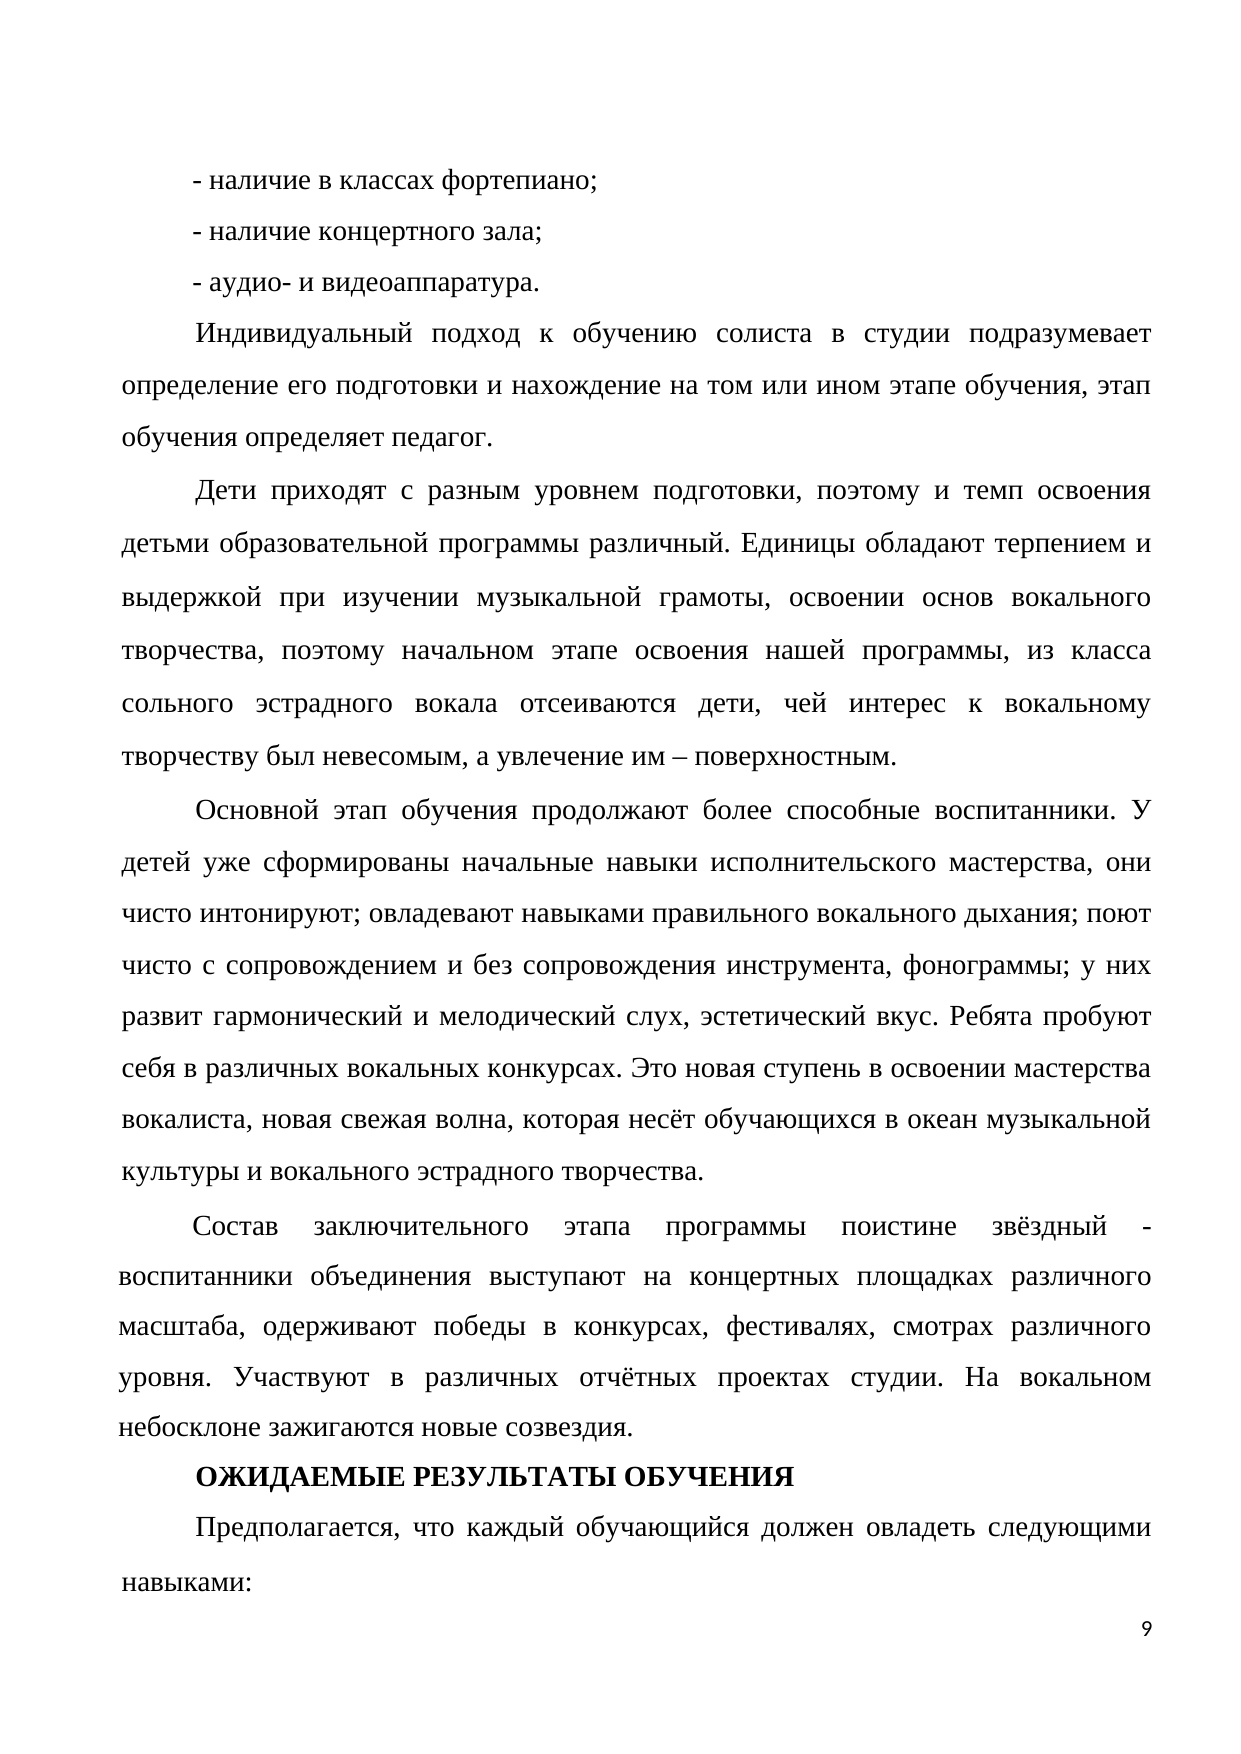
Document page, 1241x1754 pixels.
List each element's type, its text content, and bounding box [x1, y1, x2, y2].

text Предполагается, что каждый обучающийся должен овладеть следующими навыками: [121, 1509, 1152, 1598]
text ОЖИДАЕМЫЕ РЕЗУЛЬТАТЫ ОБУЧЕНИЯ [195, 1459, 1152, 1493]
text - наличие в классах фортепиано; [118, 162, 1152, 196]
text Индивидуальный подход к обучению солиста в студии подразумевает определение его подготовки и нахождение на том или ином этапе обучения, этап обучения определяет педагог. [121, 315, 1152, 453]
text - аудио- и видеоаппаратура. [118, 264, 1152, 298]
text Дети приходят с разным уровнем подготовки, поэтому и темп освоения детьми образовательной программы различный. Единицы обладают терпением и выдержкой при изучении музыкальной грамоты, освоении основ вокального творчества, поэтому начальном этапе освоения нашей программы, из класса сольного эстрадного вокала отсеиваются дети, чей интерес к вокальному творчеству был невесомым, а увлечение им – поверхностным. [121, 472, 1152, 772]
text Основной этап обучения продолжают более способные воспитанники. У детей уже сформированы начальные навыки исполнительского мастерства, они чисто интонируют; овладевают навыками правильного вокального дыхания; поют чисто с сопровождением и без сопровождения инструмента, фонограммы; у них развит гармонический и мелодический слух, эстетический вкус. Ребята пробуют себя в различных вокальных конкурсах. Это новая ступень в освоении мастерства вокалиста, новая свежая волна, которая несёт обучающихся в океан музыкальной культуры и вокального эстрадного творчества. [121, 792, 1152, 1187]
text Состав заключительного этапа программы поистине звёздный - воспитанники объединения выступают на концертных площадках различного масштаба, одерживают победы в конкурсах, фестивалях, смотрах различного уровня. Участвуют в различных отчётных проектах студии. На вокальном небосклоне зажигаются новые созвездия. [118, 1208, 1152, 1443]
text - наличие концертного зала; [118, 213, 1152, 247]
